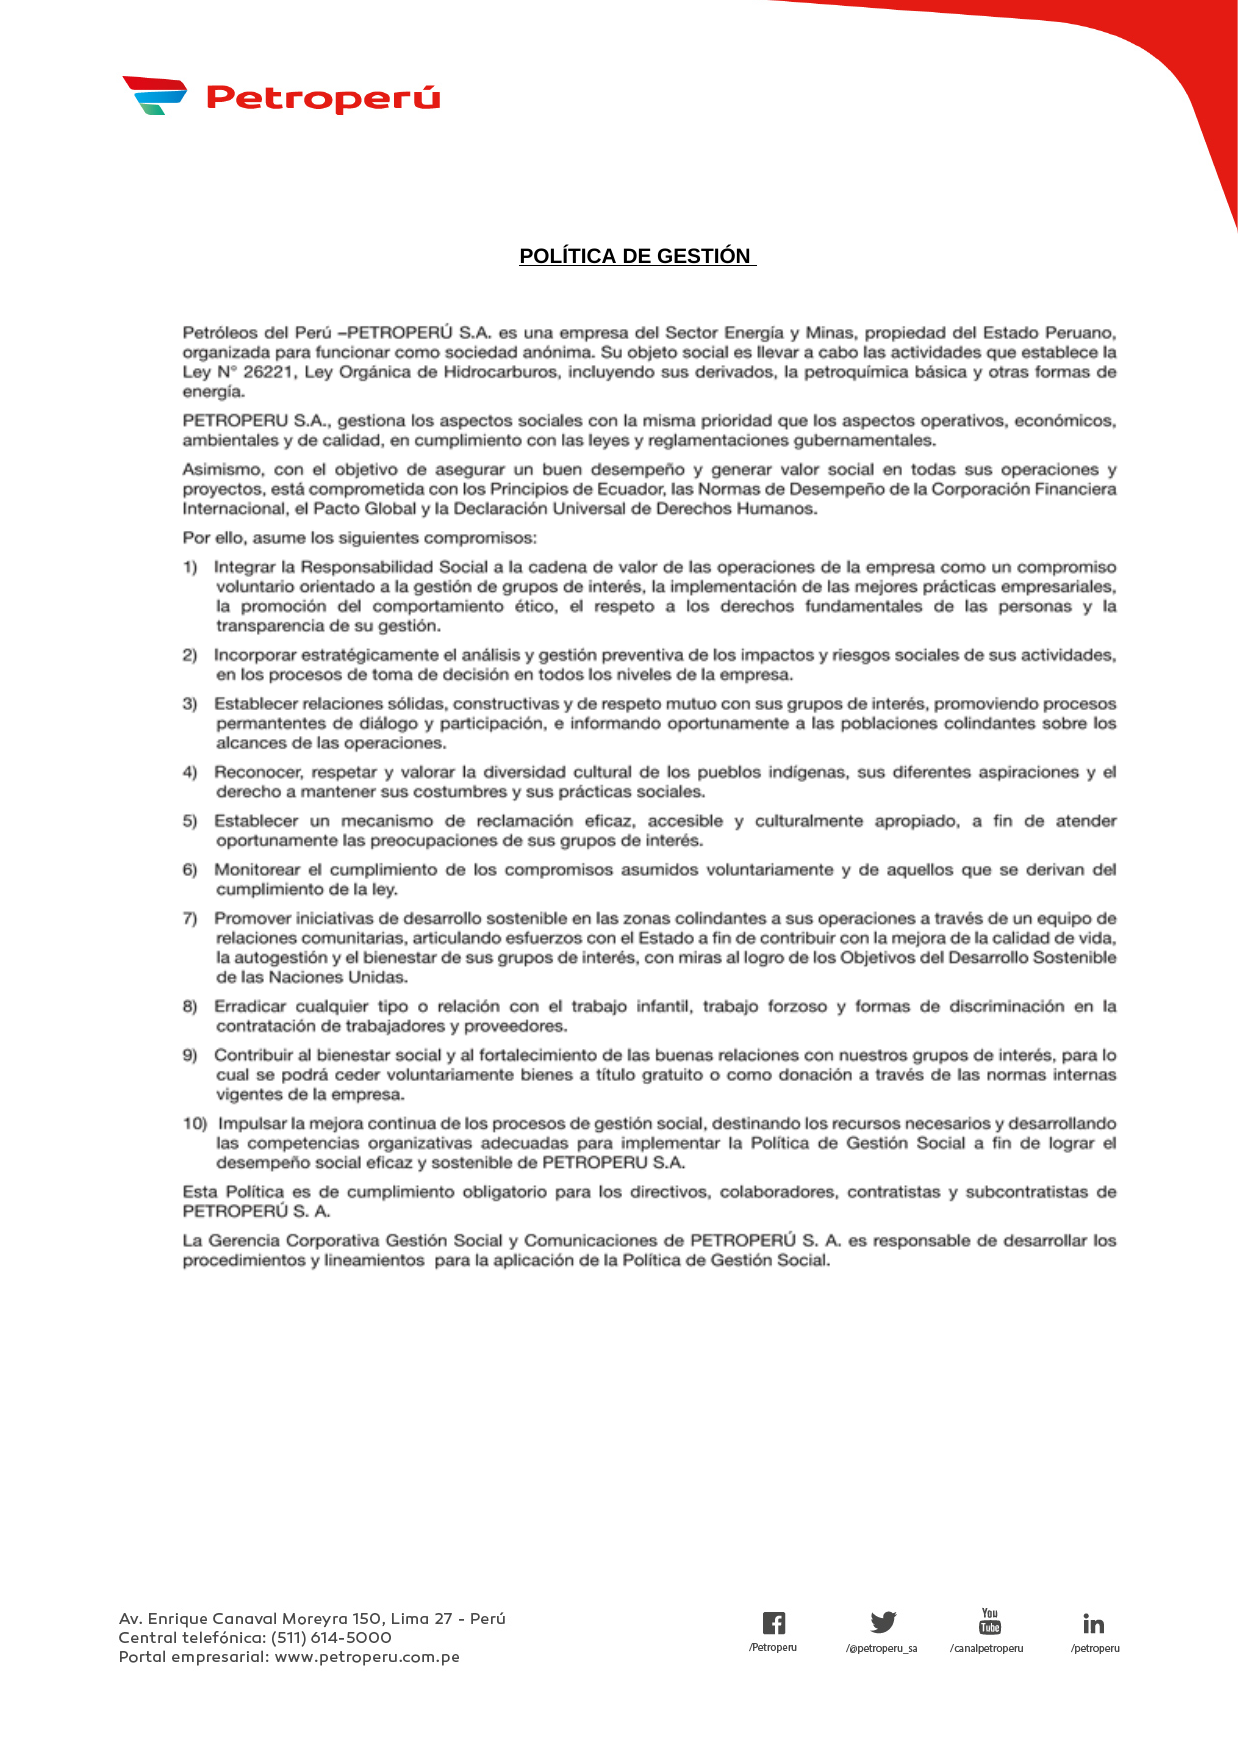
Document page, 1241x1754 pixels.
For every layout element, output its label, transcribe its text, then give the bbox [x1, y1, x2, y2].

picture [0, 1599, 1239, 1754]
picture [4, 0, 1238, 239]
picture [170, 312, 1138, 1275]
text POLÍTICA DE GESTIÓN [177, 244, 1093, 268]
